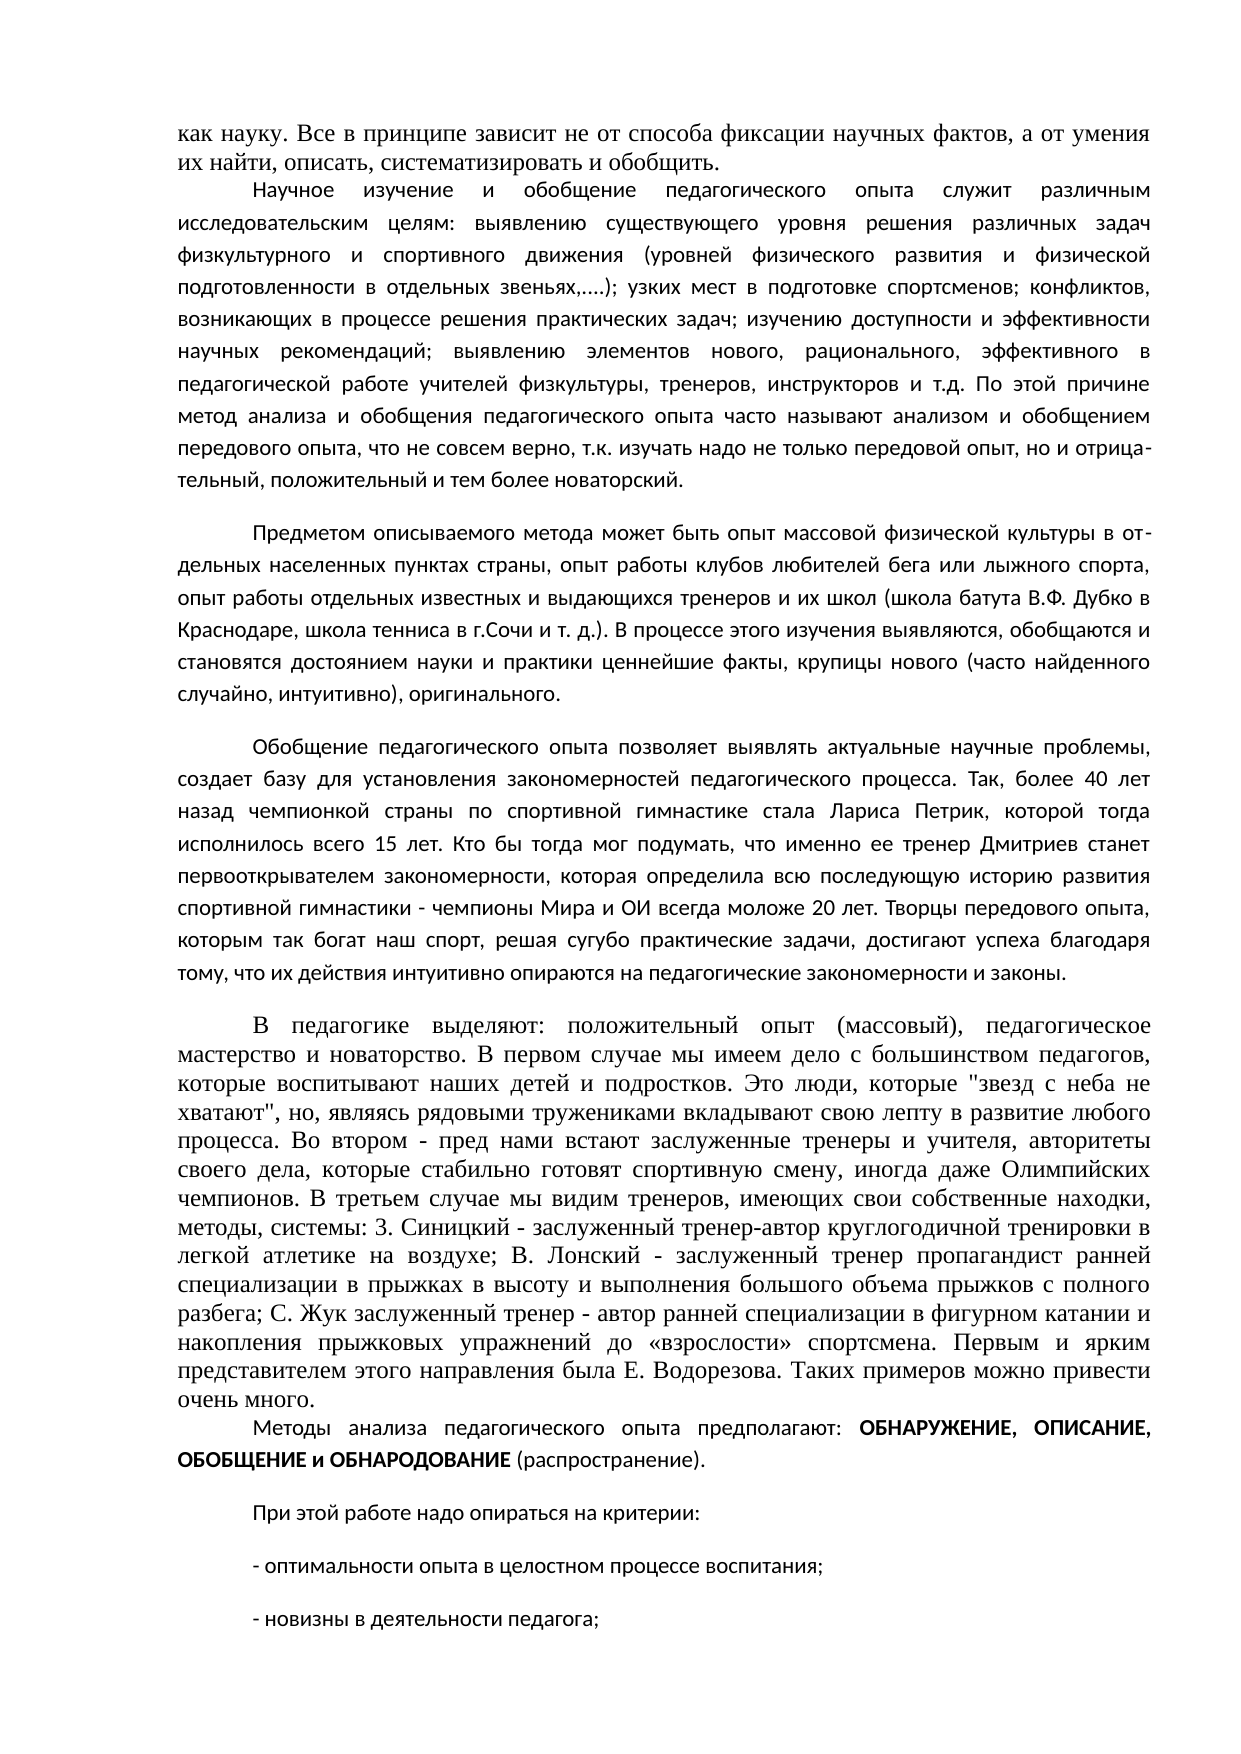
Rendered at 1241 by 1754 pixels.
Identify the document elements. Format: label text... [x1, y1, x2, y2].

text Методы анализа педагогического опыта предполагают: ОБНАРУЖЕНИЕ, ОПИСАНИЕ, ОБОБЩЕНИЕ и ОБНАРОДОВАНИЕ (распространение). [177, 1413, 1152, 1473]
text - оптимальности опыта в целостном процессе воспитания; [177, 1551, 1152, 1579]
text Научное изучение и обобщение педагогического опыта служит различным исследовательским целям: выявлению существующего уровня решения различных задач физкультурного и спортивного движения (уровней физического развития и физической подготовленности в отдельных звеньях,....); узких мест в подготовке спортсменов; конфликтов, возникающих в процессе решения практических задач; изучению доступности и эффективности научных рекомендаций; выявлению элементов нового, рационального, эффективного в педагогической работе учителей физкультуры, тренеров, инструкторов и т.д. По этой причине метод анализа и обобщения педагогического опыта часто называют анализом и обобщением передового опыта, что не совсем верно, т.к. изучать надо не только передовой опыт, но и отрицательный, положительный и тем более новаторский. [177, 176, 1152, 493]
text При этой работе надо опираться на критерии: [177, 1498, 1152, 1526]
text В педагогике выделяют: положительный опыт (массовый), педагогическое мастерство и новаторство. В первом случае мы имеем дело с большинством педагогов, которые воспитывают наших детей и подростков. Это люди, которые "звезд с неба не хватают", но, являясь рядовыми тружениками вкладывают свою лепту в развитие любого процесса. Во втором - пред нами встают заслуженные тренеры и учителя, авторитеты своего дела, которые стабильно готовят спортивную смену, иногда даже Олимпийских чемпионов. В третьем случае мы видим тренеров, имеющих свои собственные находки, методы, системы: 3. Синицкий - заслуженный тренер-автор круглогодичной тренировки в легкой атлетике на воздухе; В. Лонский - заслуженный тренер пропагандист ранней специализации в прыжках в высоту и выполнения большого объема прыжков с полного разбега; С. Жук заслуженный тренер - автор ранней специализации в фигурном катании и накопления прыжковых упражнений до «взрослости» спортсмена. Первым и ярким представителем этого направления была Е. Водорезова. Таких примеров можно привести очень много. [177, 1011, 1152, 1413]
text Предметом описываемого метода может быть опыт массовой физической культуры в отдельных населенных пунктах страны, опыт работы клубов любителей бега или лыжного спорта, опыт работы отдельных известных и выдающихся тренеров и их школ (школа батута В.Ф. Дубко в Краснодаре, школа тенниса в г.Сочи и т. д.). В процессе этого изучения выявляются, обобщаются и становятся достоянием науки и практики ценнейшие факты, крупицы нового (часто найденного случайно, интуитивно), оригинального. [177, 518, 1152, 707]
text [177, 118, 1152, 176]
text Обобщение педагогического опыта позволяет выявлять актуальные научные проблемы, создает базу для установления закономерностей педагогического процесса. Так, более 40 лет назад чемпионкой страны по спортивной гимнастике стала Лариса Петрик, которой тогда исполнилось всего 15 лет. Кто бы тогда мог подумать, что именно ее тренер Дмитриев станет первооткрывателем закономерности, которая определила всю последующую историю развития спортивной гимнастики - чемпионы Мира и ОИ всегда моложе 20 лет. Творцы передового опыта, которым так богат наш спорт, решая сугубо практические задачи, достигают успеха благодаря тому, что их действия интуитивно опираются на педагогические закономерности и законы. [177, 732, 1152, 986]
text - новизны в деятельности педагога; [177, 1604, 1152, 1632]
